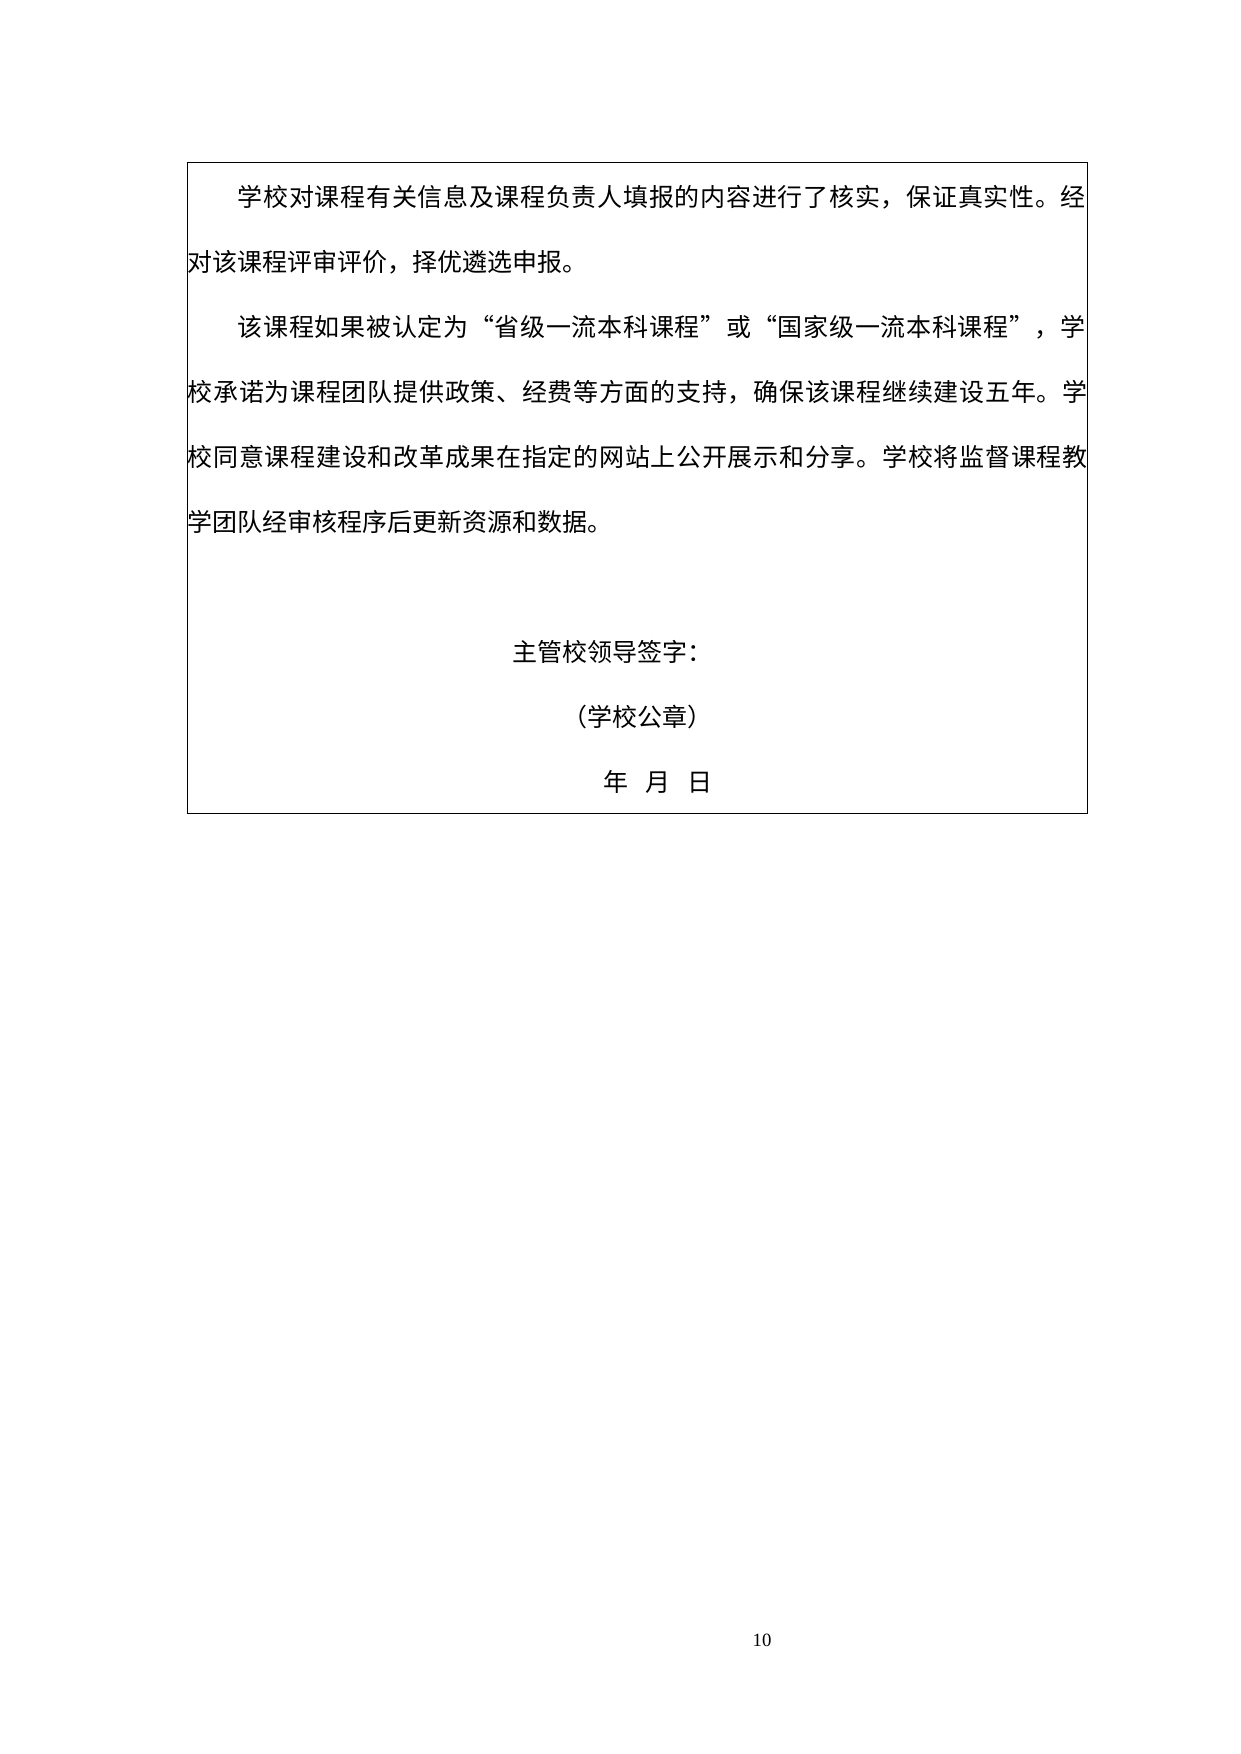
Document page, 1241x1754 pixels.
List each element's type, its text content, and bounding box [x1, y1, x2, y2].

table_header 学校对课程有关信息及课程负责人填报的内容进行了核实，保证真实性。经对该课程评审评价，择优遴选申报。 该课程如果被认定为“省级一流本科课程”或“国家级一流本科课程”，学校承诺为课程团队提供政策、经费等方面的支持，确保该课程继续建设五年。学校同意课程建设和改革成果在指定的网站上公开展示和分享。学校将监督课程教学团队经审核程序后更新资源和数据。 主管校领导签字： （学校公章） 年 月 日 [188, 163, 1087, 813]
